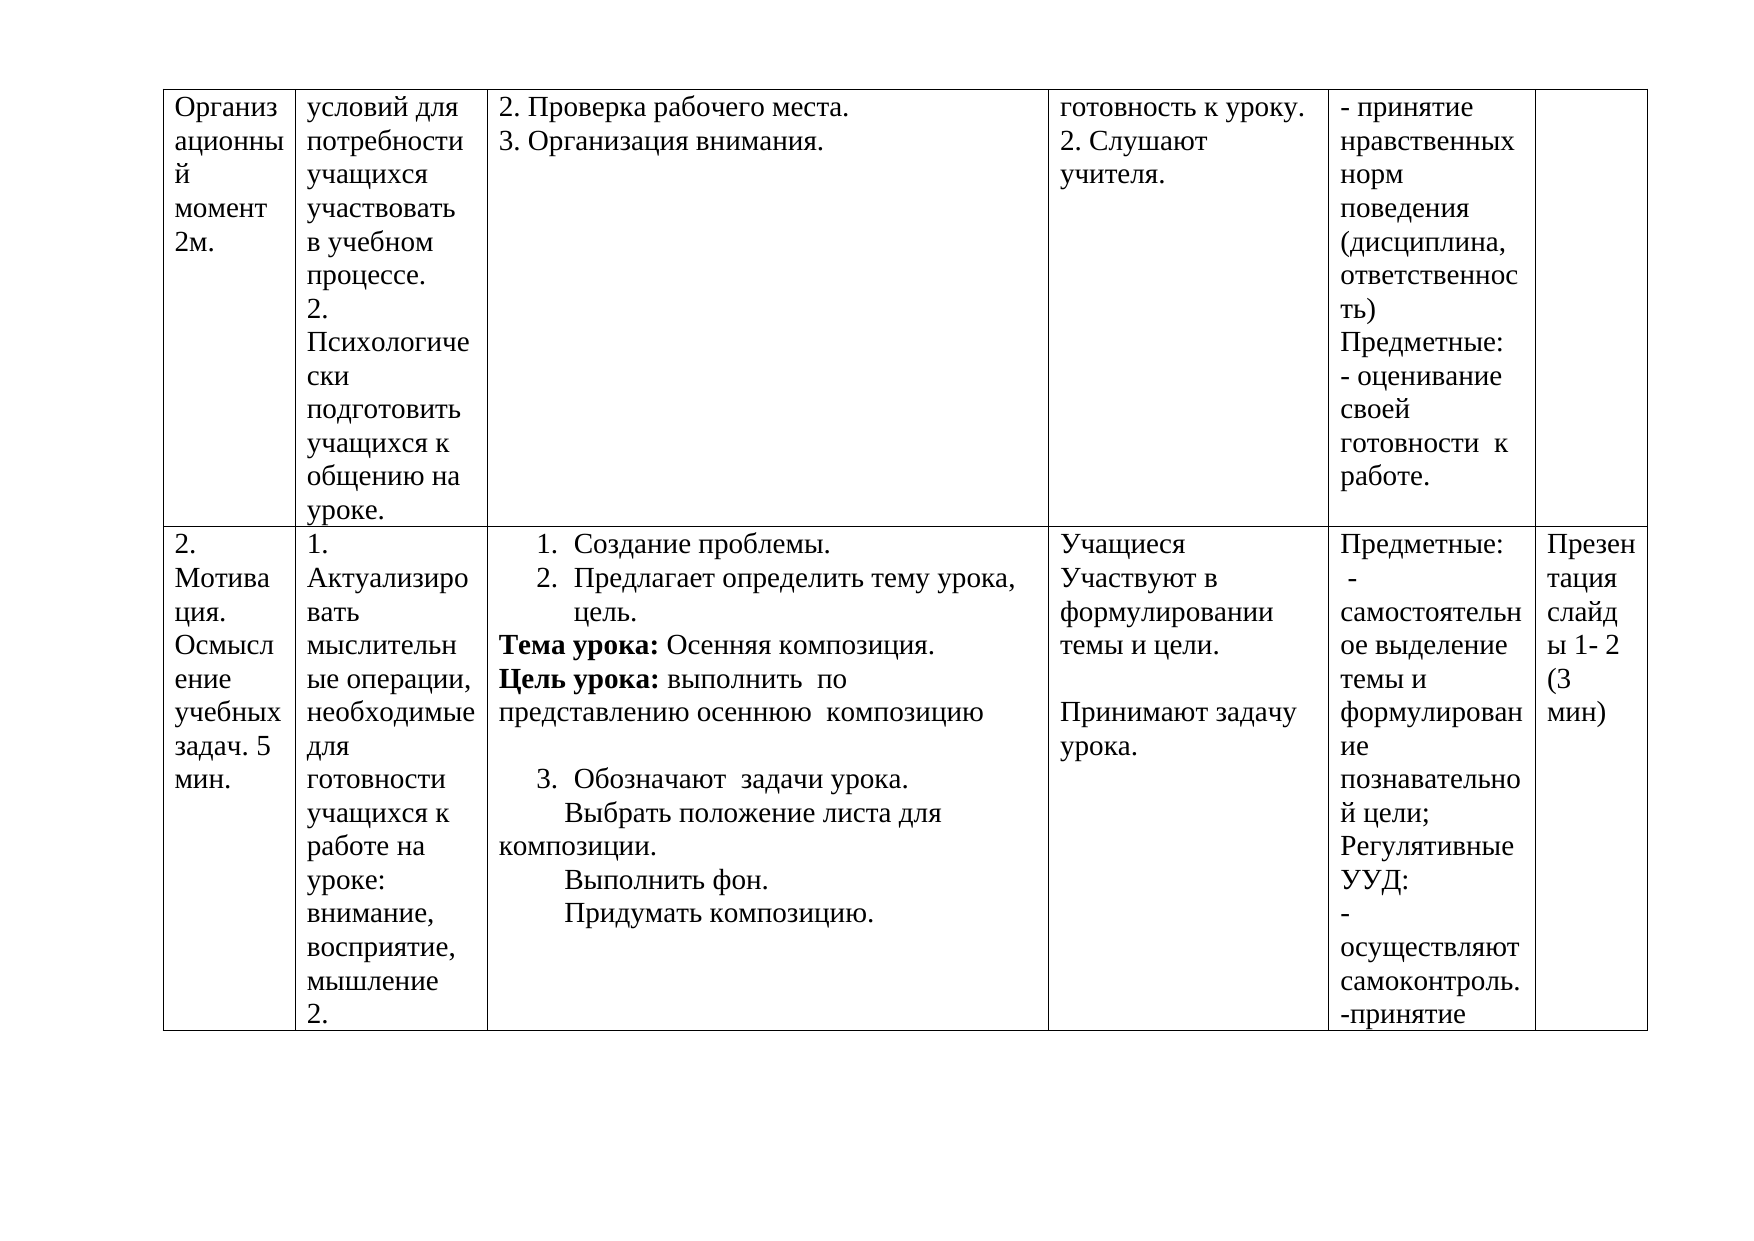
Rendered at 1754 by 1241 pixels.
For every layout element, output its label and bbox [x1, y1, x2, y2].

table_cell [1536, 90, 1647, 526]
table_cell [1536, 527, 1647, 1030]
table_cell [164, 90, 295, 526]
table_cell [296, 90, 487, 526]
table_cell [164, 527, 295, 1030]
table_cell [1049, 527, 1328, 1030]
table_cell [296, 527, 487, 1030]
table_cell [1329, 90, 1535, 526]
table_cell [488, 527, 1048, 1030]
table_cell [1329, 527, 1535, 1030]
table_cell [1049, 90, 1328, 526]
table_cell [488, 90, 1048, 526]
